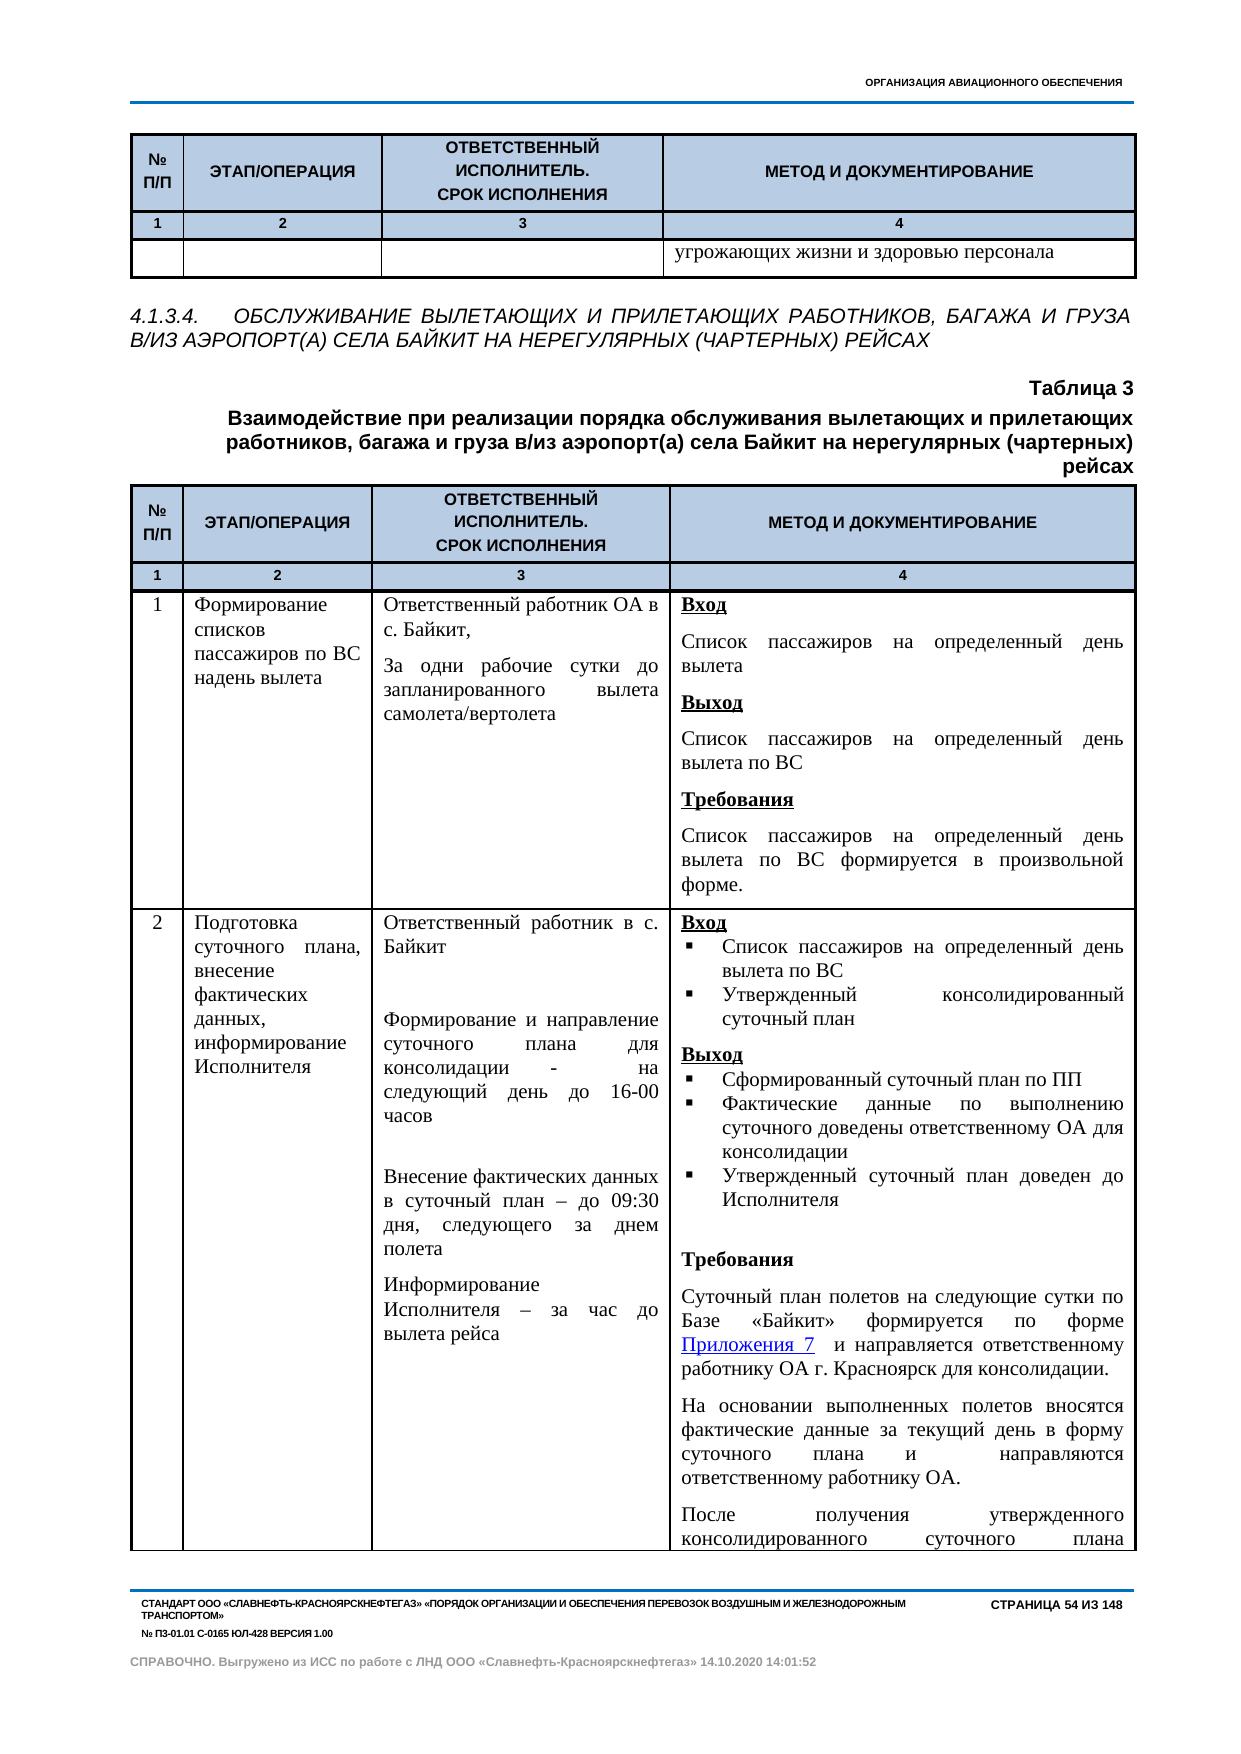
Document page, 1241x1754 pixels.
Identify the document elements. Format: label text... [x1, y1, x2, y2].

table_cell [382, 241, 663, 276]
table_cell 2 [184, 564, 371, 589]
table_header № п/п [133, 487, 182, 561]
table_cell 1 [133, 593, 182, 908]
table_header МЕТОД И ДОКУМЕНТИРОВАНИЕ [664, 136, 1134, 210]
table_header № п/п [133, 136, 183, 210]
table_cell Вход Список пассажиров на определенный день вылета Выход Список пассажиров на определенный день вылета по ВС Требования Список пассажиров на определенный день вылета по ВС формируется в произвольной форме. [671, 593, 1134, 908]
table_cell Ответственный работник ОА в с. Байкит, За одни рабочие сутки до запланированного вылета самолета/вертолета [373, 593, 669, 908]
text Взаимодействие при реализации порядка обслуживания вылетающих и прилетающих работников, багажа и груза в/из аэропорт(а) села Байкит на нерегулярных (чартерных) рейсах [192, 406, 1134, 478]
table_header ОТВЕТСТВЕННЫЙ Исполнитель. срок исполнения [373, 487, 669, 561]
table_header Этап/Операция [184, 136, 381, 210]
table_cell 3 [373, 564, 669, 589]
table_cell 4 [671, 564, 1134, 589]
table_header ОТВЕТСТВЕННЫЙ Исполнитель. срок исполнения [383, 136, 662, 210]
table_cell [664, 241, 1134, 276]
list ОБСЛУЖИВАНИЕ ВЫЛЕТАЮЩИХ И ПРИЛЕТАЮЩИХ РАБОТНИКОВ, БАГАЖА И ГРУЗА В/ИЗ АЭРОПОРТ(А) СЕЛА БАЙКИТ НА НЕРЕГУЛЯРНЫХ (ЧАРТЕРНЫХ) РЕЙСАХ [130, 304, 1134, 352]
table_cell 4 [664, 213, 1134, 238]
table_header МЕТОД И ДОКУМЕНТИРОВАНИЕ [671, 487, 1134, 561]
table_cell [373, 910, 669, 1549]
table_cell 2 [133, 910, 182, 1549]
table_header Этап/Операция [184, 487, 371, 561]
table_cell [184, 910, 371, 1549]
text Таблица 3 [192, 376, 1134, 400]
table_cell 1 [133, 564, 182, 589]
table_cell Формирование списков пассажиров по ВС надень вылета [184, 593, 371, 908]
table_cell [671, 910, 1134, 1549]
table_cell 6 [133, 241, 183, 276]
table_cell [184, 241, 381, 276]
table_cell 1 [133, 213, 183, 238]
table_cell 2 [184, 213, 381, 238]
table_cell 3 [383, 213, 662, 238]
